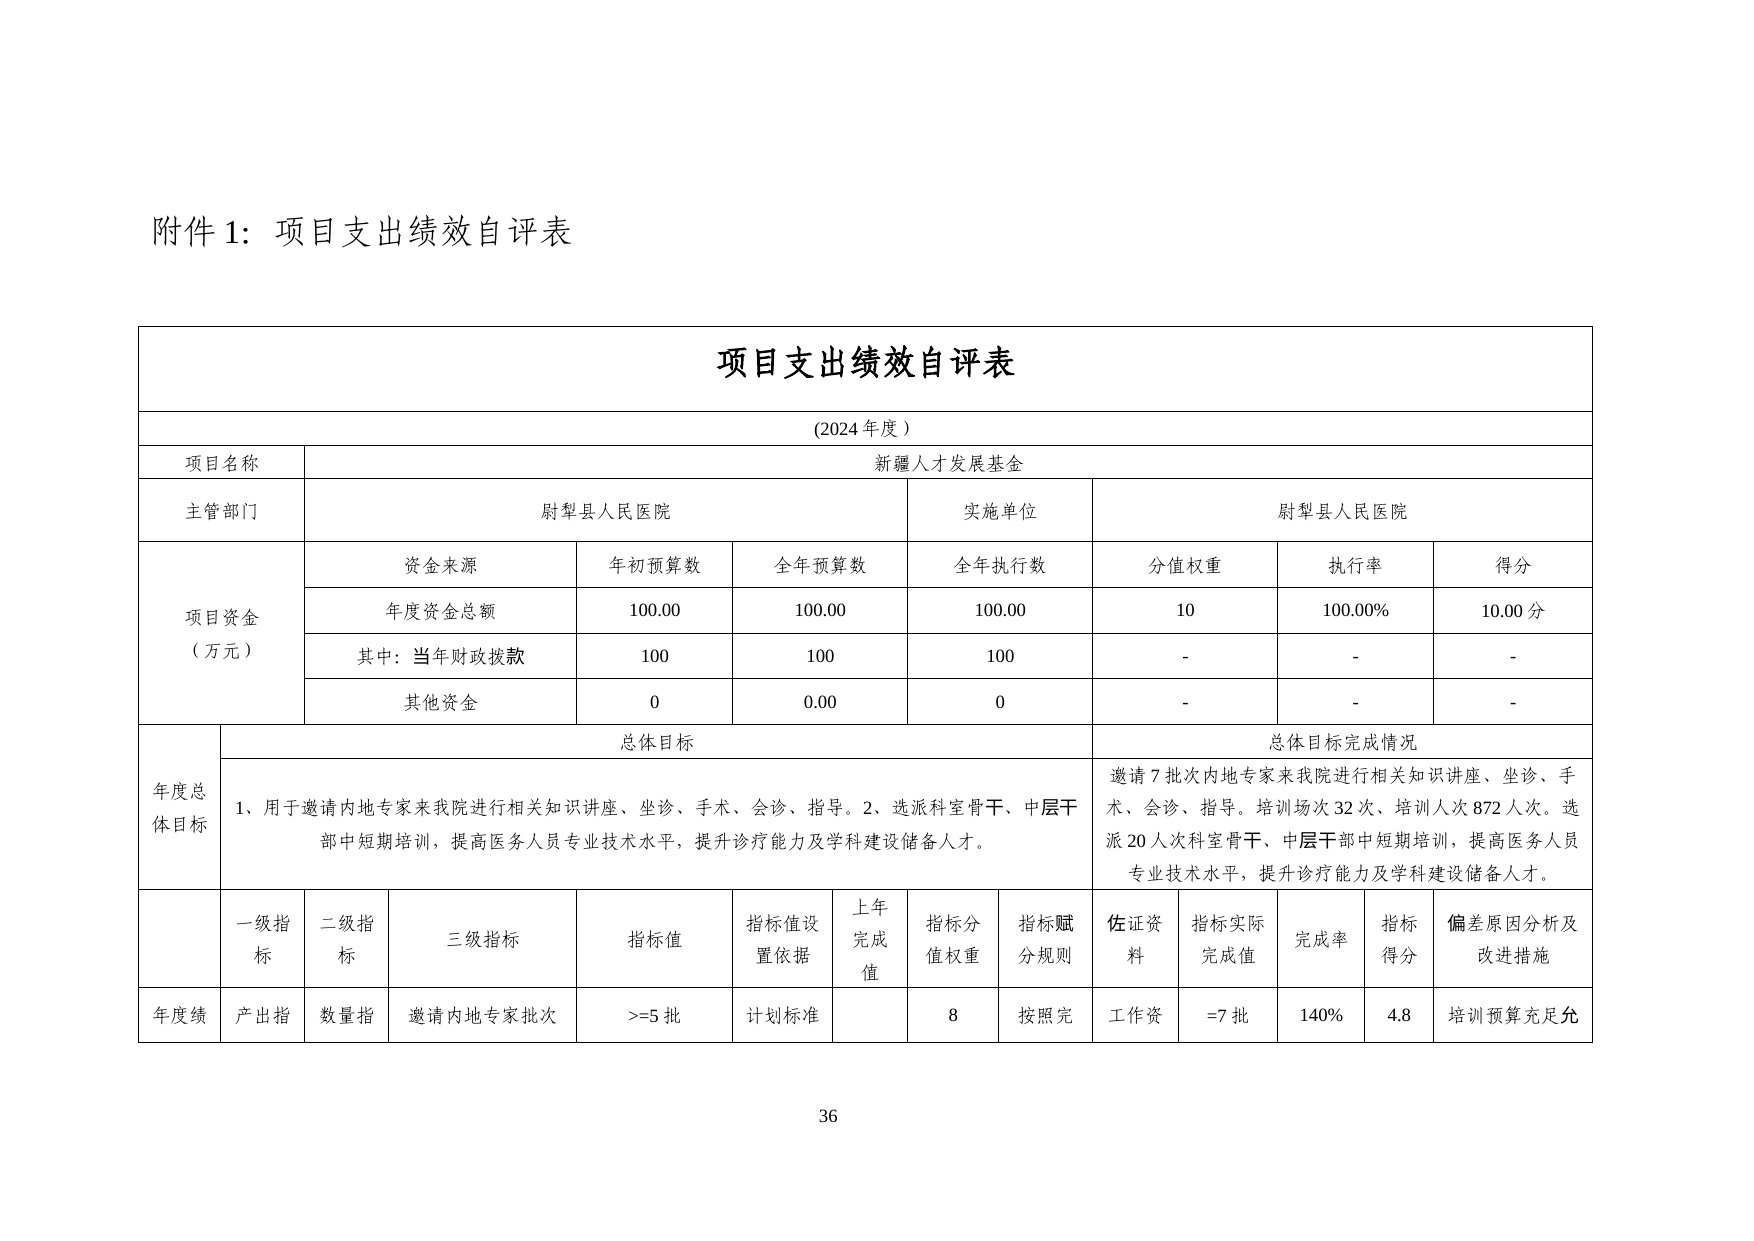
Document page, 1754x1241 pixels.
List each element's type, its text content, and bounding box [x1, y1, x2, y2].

table_cell 上年完成值 [833, 890, 907, 987]
table_cell 指标赋分规则 [999, 890, 1092, 987]
table_cell [833, 988, 907, 1042]
table_cell - [1278, 634, 1433, 678]
table_cell [139, 890, 220, 987]
table_cell 总体目标 [221, 725, 1092, 758]
table_cell 0 [908, 679, 1092, 724]
table_cell 其中：当年财政拨款 [305, 634, 576, 678]
table_cell 培训预算充足允许增加专家批次。 [1434, 988, 1592, 1042]
table_cell - [1093, 679, 1277, 724]
table_cell 产出指标 [221, 988, 304, 1042]
table_cell 100 [908, 634, 1092, 678]
table_cell 8 [908, 988, 998, 1042]
table_cell 佐证资料 [1093, 890, 1178, 987]
table_cell 100.00 [577, 588, 732, 632]
table_cell 年度资金总额 [305, 588, 576, 632]
table_cell 分值权重 [1093, 542, 1277, 587]
table_cell 项目资金 （万元） [139, 542, 304, 724]
table_cell 计划标准 [733, 988, 832, 1042]
table_cell 一级指标 [221, 890, 304, 987]
table_cell 100.00% [1278, 588, 1433, 632]
table_header 项目支出绩效自评表 [139, 327, 1592, 411]
table_cell 资金来源 [305, 542, 576, 587]
table_cell 指标实际完成值 [1179, 890, 1277, 987]
table_cell 实施单位 [908, 479, 1092, 541]
table_cell 140% [1278, 988, 1364, 1042]
table_cell 按照完成比例赋分 [999, 988, 1092, 1042]
table_cell 指标分值权重 [908, 890, 998, 987]
table_cell 1、用于邀请内地专家来我院进行相关知识讲座、坐诊、手术、会诊、指导。2、选派科室骨干、中层干部中短期培训，提高医务人员专业技术水平，提升诊疗能力及学科建设储备人才。 [221, 759, 1092, 889]
table_cell 全年预算数 [733, 542, 907, 587]
table_cell 全年执行数 [908, 542, 1092, 587]
subtitle 附件1：项目支出绩效自评表 [150, 198, 1604, 263]
table_cell >=5批 [577, 988, 732, 1042]
table_cell 新疆人才发展基金 [305, 446, 1592, 478]
table_cell 偏差原因分析及改进措施 [1434, 890, 1592, 987]
table_cell 主管部门 [139, 479, 304, 541]
table_cell 其他资金 [305, 679, 576, 724]
table_cell 指标得分 [1365, 890, 1433, 987]
table_cell 执行率 [1278, 542, 1433, 587]
table_cell - [1434, 679, 1592, 724]
table_cell 年度绩效指标完成情况 [139, 988, 220, 1042]
table_cell 项目名称 [139, 446, 304, 478]
table_cell (2024年度） [139, 412, 1592, 445]
table_cell 邀请内地专家批次 [389, 988, 576, 1042]
table_cell 4.8 [1365, 988, 1433, 1042]
table_cell 总体目标完成情况 [1093, 725, 1592, 758]
table_cell 尉犁县人民医院 [305, 479, 907, 541]
table_cell 完成率 [1278, 890, 1364, 987]
table_cell 二级指标 [305, 890, 388, 987]
table_cell 年初预算数 [577, 542, 732, 587]
table_cell 10.00分 [1434, 588, 1592, 632]
table_cell 指标值 [577, 890, 732, 987]
table_cell 10 [1093, 588, 1277, 632]
table_cell - [1278, 679, 1433, 724]
table_cell 100.00 [733, 588, 907, 632]
table_cell 数量指标 [305, 988, 388, 1042]
table_cell 100 [733, 634, 907, 678]
table_cell 尉犁县人民医院 [1093, 479, 1592, 541]
table_cell 得分 [1434, 542, 1592, 587]
table_cell 年度总体目标 [139, 725, 220, 889]
table_cell - [1093, 634, 1277, 678]
table_cell 100.00 [908, 588, 1092, 632]
table_cell =7批 [1179, 988, 1277, 1042]
table_cell 指标值设置依据 [733, 890, 832, 987]
table_cell 邀请7批次内地专家来我院进行相关知识讲座、坐诊、手术、会诊、指导。培训场次32次、培训人次872人次。选派20人次科室骨干、中层干部中短期培训，提高医务人员专业技术水平，提升诊疗能力及学科建设储备人才。 [1093, 759, 1592, 889]
table_cell - [1434, 634, 1592, 678]
table_cell 100 [577, 634, 732, 678]
table_cell 三级指标 [389, 890, 576, 987]
table_cell 0 [577, 679, 732, 724]
table_cell 0.00 [733, 679, 907, 724]
table_cell 工作资料 [1093, 988, 1178, 1042]
